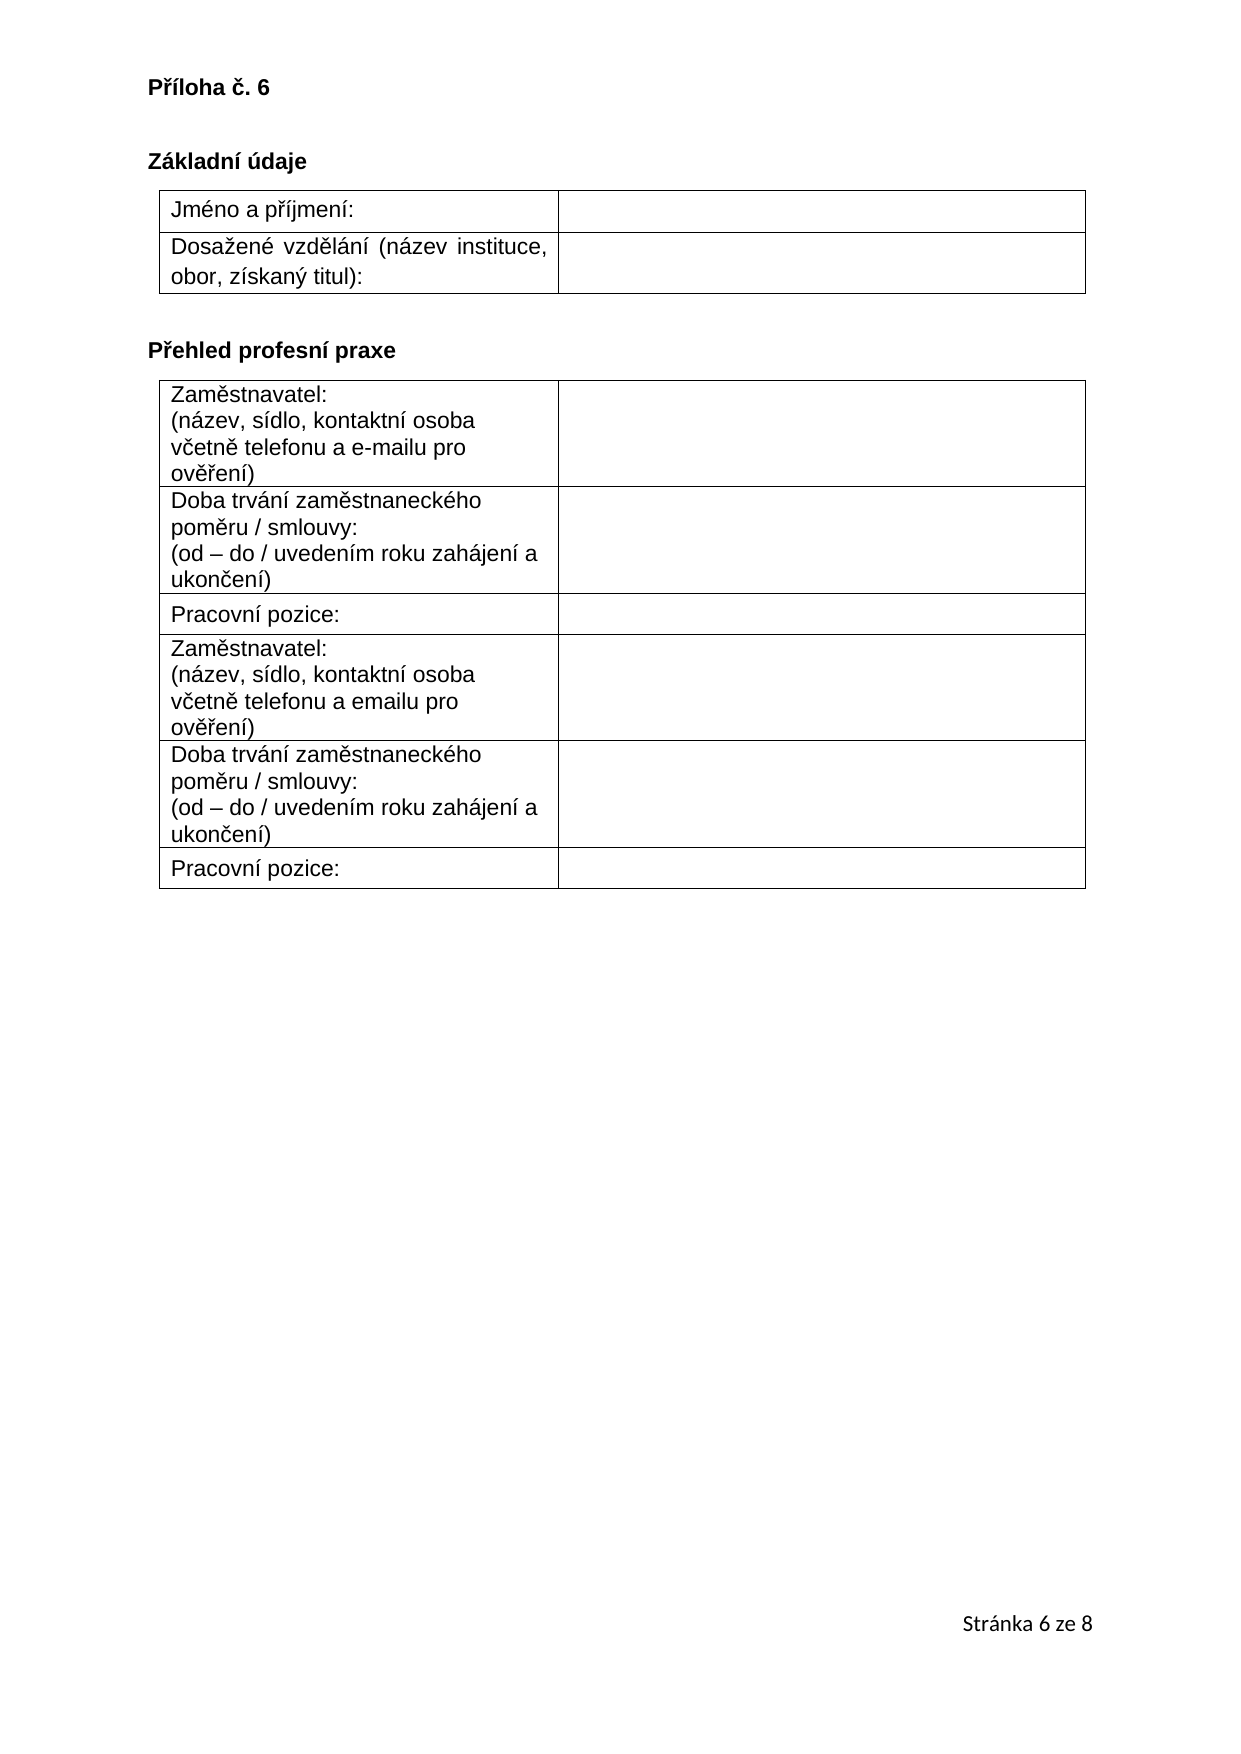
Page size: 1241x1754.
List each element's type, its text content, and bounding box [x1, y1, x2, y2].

table_cell Doba trvání zaměstnaneckého poměru / smlouvy: (od – do / uvedením roku zahájení a ukončení) [160, 487, 558, 593]
table_header [559, 381, 1085, 486]
table_cell [559, 594, 1085, 634]
table_header [559, 191, 1085, 232]
table_cell Doba trvání zaměstnaneckého poměru / smlouvy: (od – do / uvedením roku zahájení a ukončení) [160, 741, 558, 847]
table_cell [559, 487, 1085, 593]
table_cell Dosažené vzdělání (název instituce, obor, získaný titul): [160, 233, 558, 293]
table_cell Zaměstnavatel: (název, sídlo, kontaktní osoba včetně telefonu a emailu pro ověření) [160, 635, 558, 740]
table_header Jméno a příjmení: [160, 191, 558, 232]
table_cell [559, 233, 1085, 293]
table_cell [559, 635, 1085, 740]
table_header Zaměstnavatel: (název, sídlo, kontaktní osoba včetně telefonu a e-mailu pro ověření) [160, 381, 558, 486]
text Základní údaje [148, 148, 1093, 174]
text Přehled profesní praxe [148, 337, 1093, 363]
table_cell [559, 848, 1085, 888]
table_cell Pracovní pozice: [160, 848, 558, 888]
table_cell [559, 741, 1085, 847]
table_cell Pracovní pozice: [160, 594, 558, 634]
